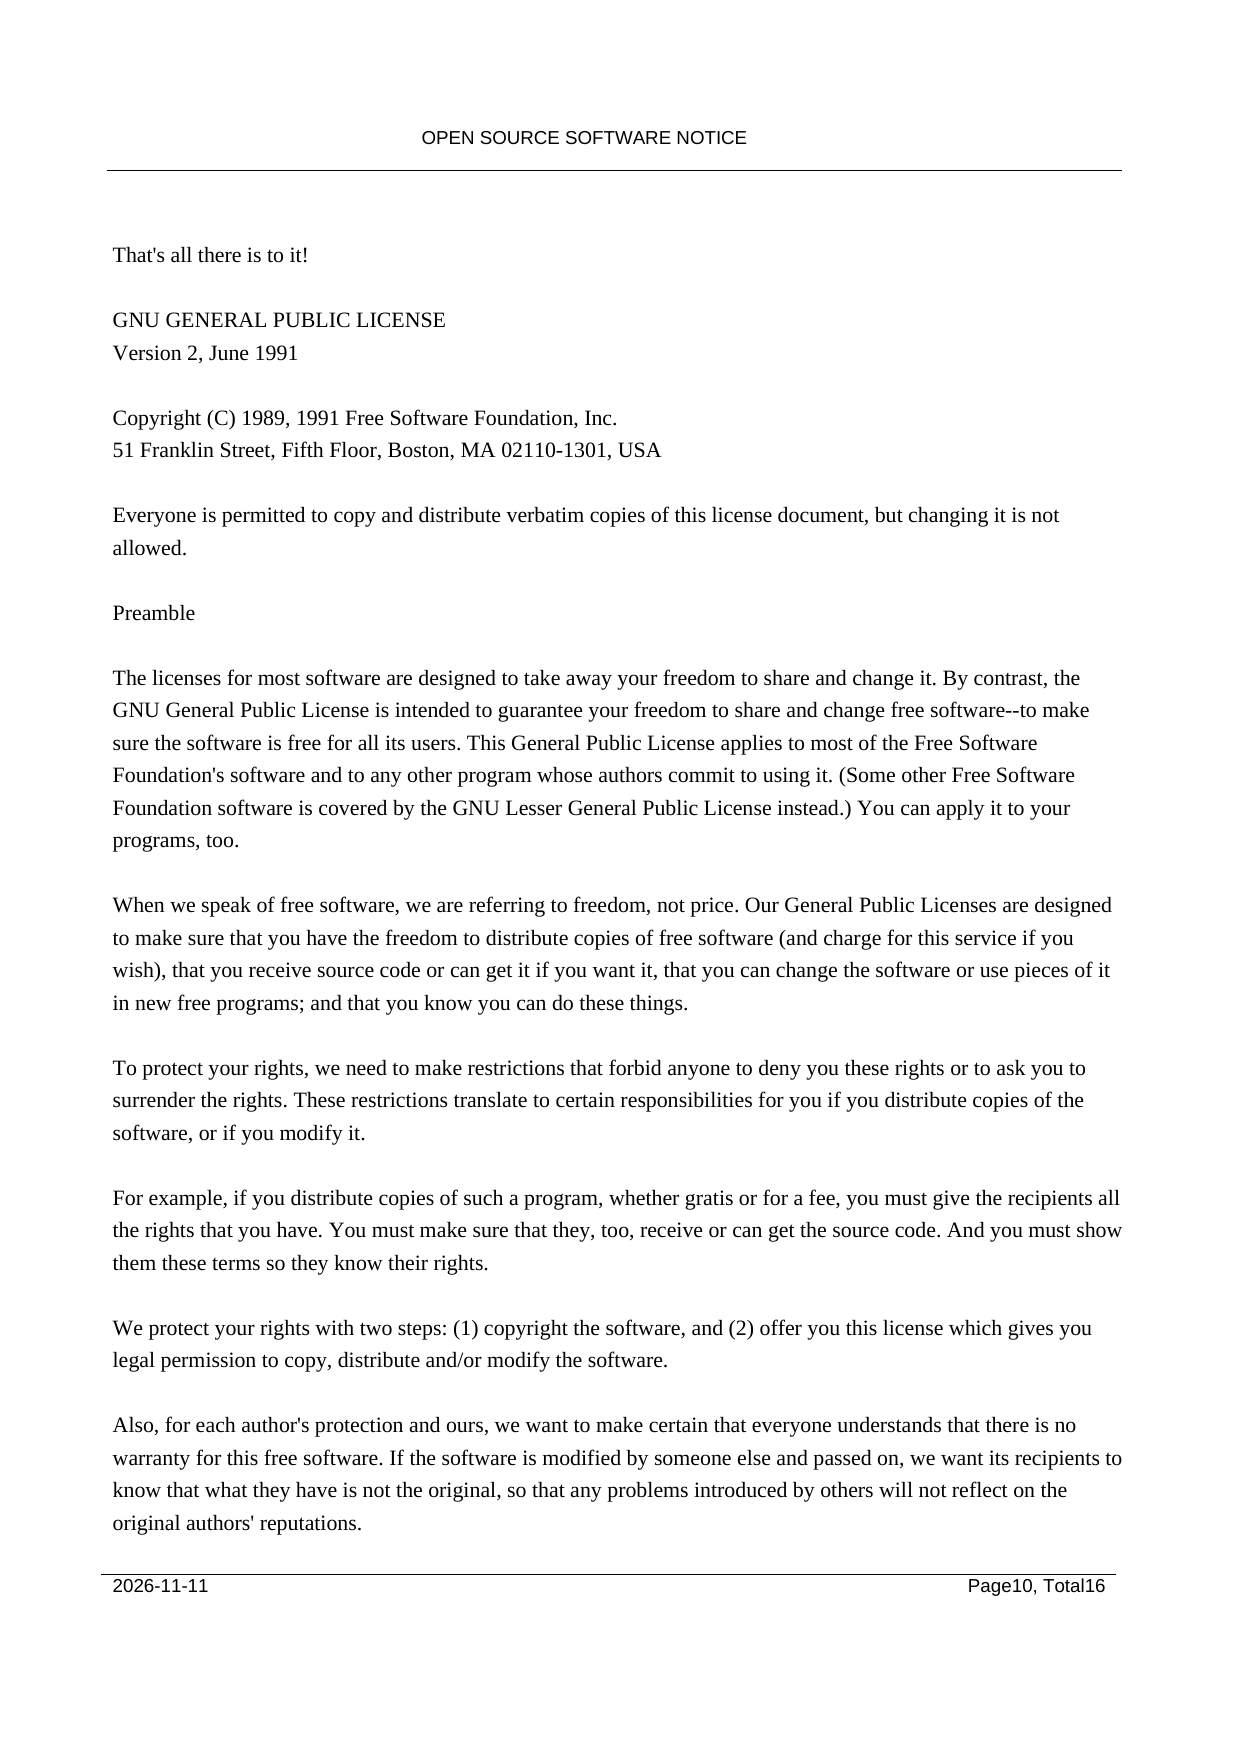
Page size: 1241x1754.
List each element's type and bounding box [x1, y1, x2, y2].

text [112, 206, 1128, 1539]
